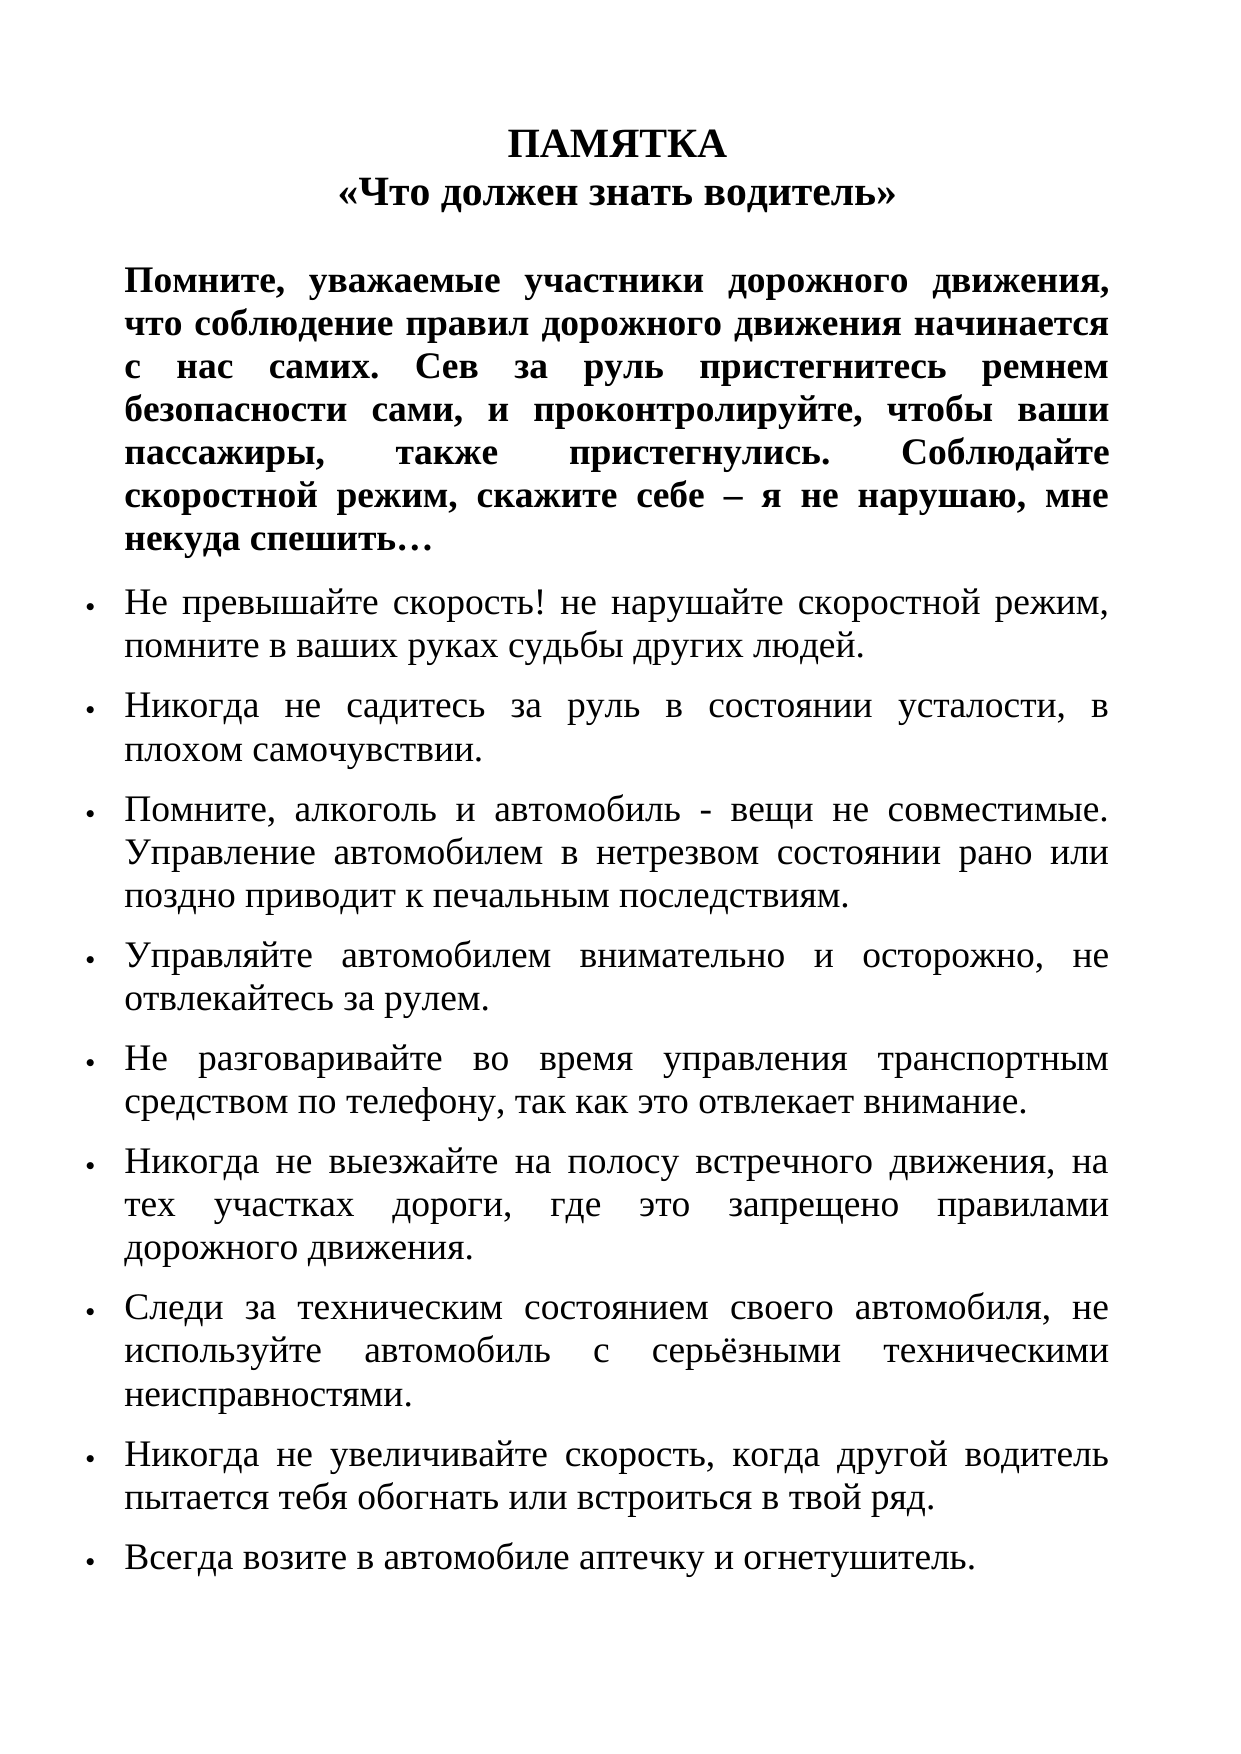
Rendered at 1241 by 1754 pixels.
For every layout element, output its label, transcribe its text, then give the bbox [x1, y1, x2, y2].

list Помните, алкоголь и автомобиль - вещи не совместимые. Управление автомобилем в нетрезвом состоянии рано или поздно приводит к печальным последствиям. [87, 786, 1110, 915]
text ПАМЯТКА [124, 118, 1110, 166]
list Управляйте автомобилем внимательно и осторожно, не отвлекайтесь за рулем. [87, 932, 1110, 1018]
list Следи за техническим состоянием своего автомобиля, не используйте автомобиль с серьёзными техническими неисправностями. [87, 1285, 1110, 1414]
text «Что должен знать водитель» [124, 166, 1110, 214]
list Не разговаривайте во время управления транспортным средством по телефону, так как это отвлекает внимание. [87, 1035, 1110, 1122]
list Никогда не увеличивайте скорость, когда другой водитель пытается тебя обогнать или встроиться в твой ряд. [87, 1431, 1110, 1517]
text Помните, уважаемые участники дорожного движения, что соблюдение правил дорожного движения начинается с нас самих. Сев за руль пристегнитесь ремнем безопасности сами, и проконтролируйте, чтобы ваши пассажиры, также пристегнулись. Соблюдайте скоростной режим, скажите себе – я не нарушаю, мне некуда спешить… [124, 257, 1110, 559]
list Не превышайте скорость! не нарушайте скоростной режим, помните в ваших руках судьбы других людей. [87, 580, 1110, 666]
list Никогда не выезжайте на полосу встречного движения, на тех участках дороги, где это запрещено правилами дорожного движения. [87, 1138, 1110, 1268]
list Никогда не садитесь за руль в состоянии усталости, в плохом самочувствии. [87, 683, 1110, 769]
list Всегда возите в автомобиле аптечку и огнетушитель. [87, 1534, 1110, 1577]
